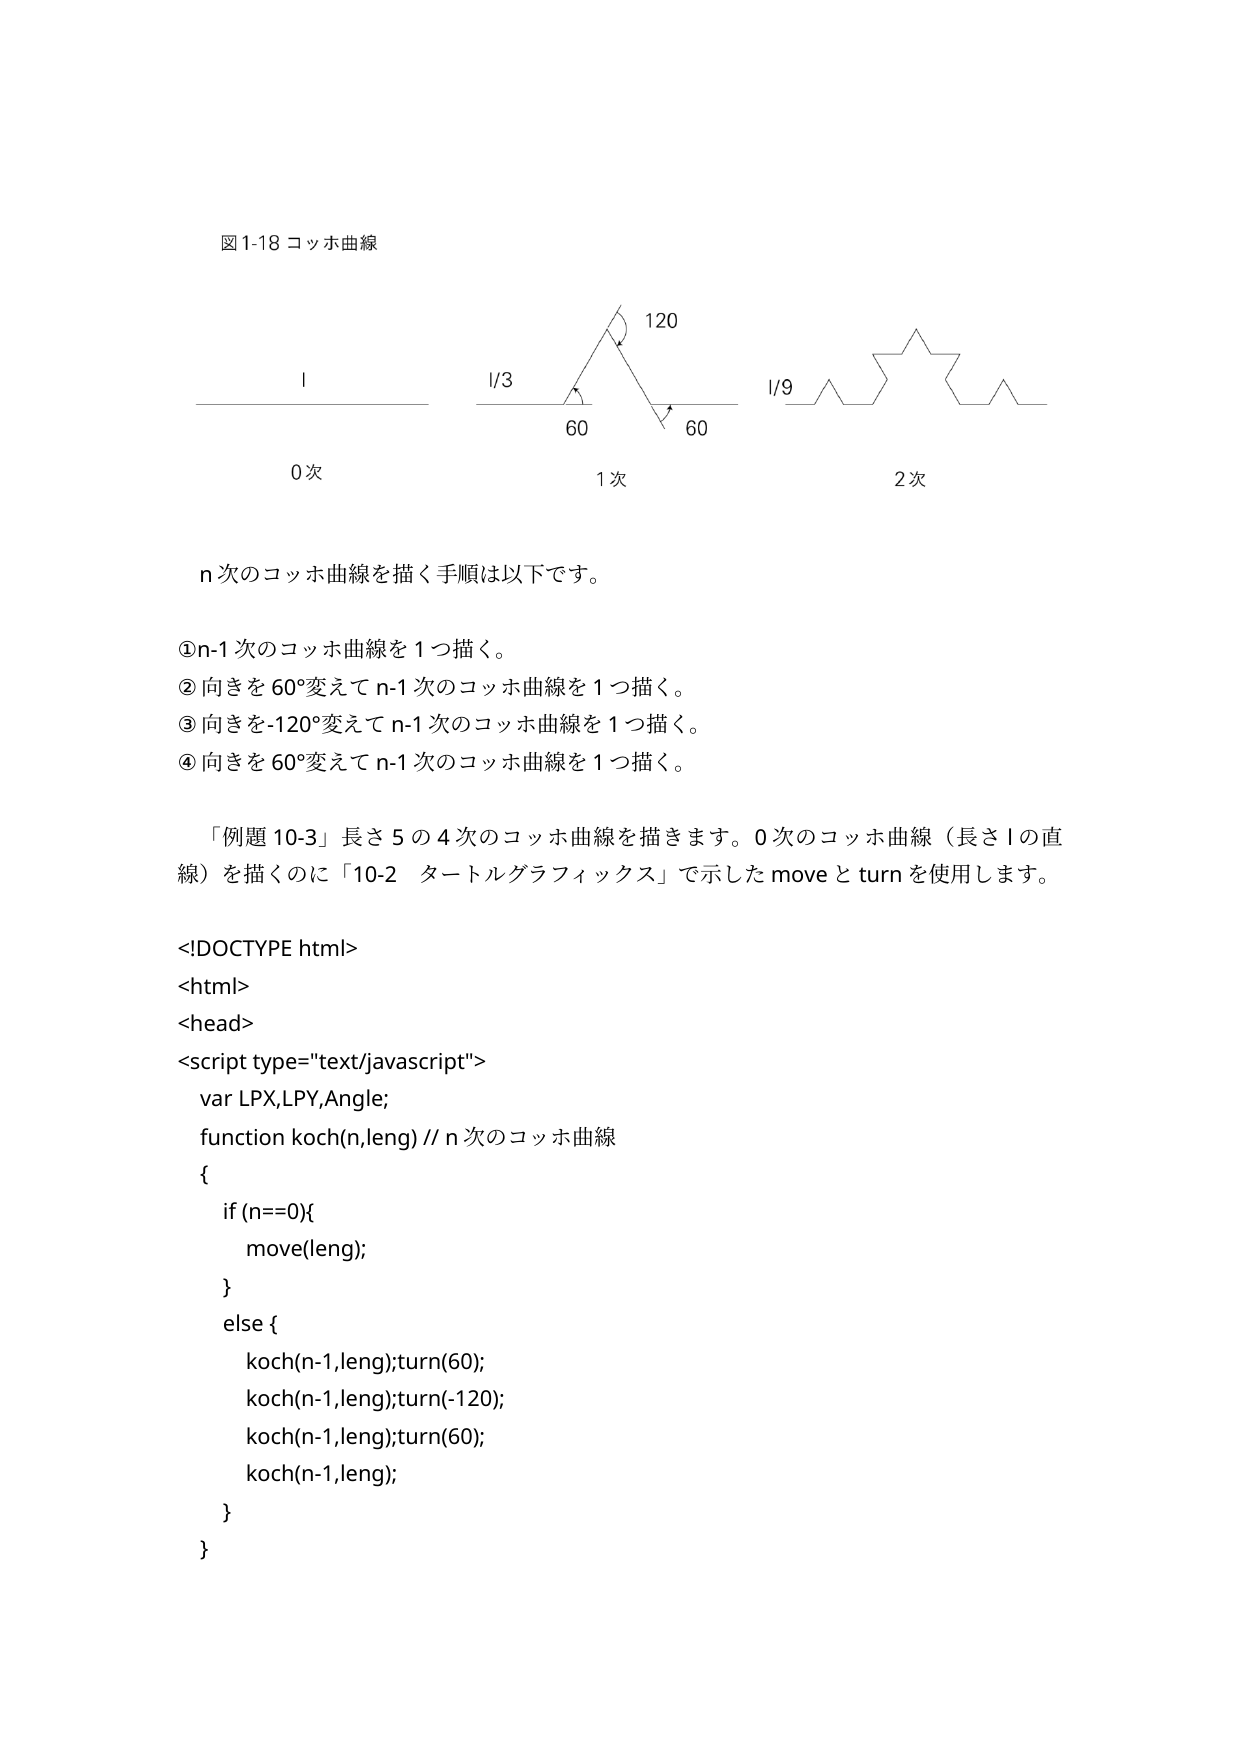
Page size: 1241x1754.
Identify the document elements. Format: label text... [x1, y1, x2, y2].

text { [177, 1154, 1063, 1192]
text else { [177, 1304, 1063, 1342]
text 「例題10-3」長さ5の4次のコッホ曲線を描きます。0次のコッホ曲線（長さlの直線）を描くのに「10-2 タートルグラフィックス」で示したmoveとturnを使用します。 [177, 817, 1063, 892]
text } [177, 1529, 1063, 1567]
text n次のコッホ曲線を描く手順は以下です。 [177, 554, 1063, 592]
text ①n-1次のコッホ曲線を1つ描く。 [177, 629, 1063, 667]
text ③向きを-120°変えてn-1次のコッホ曲線を1つ描く。 [177, 704, 1063, 742]
text } [177, 1492, 1063, 1529]
text koch(n-1,leng); [177, 1454, 1063, 1492]
text koch(n-1,leng);turn(-120); [177, 1379, 1063, 1417]
text koch(n-1,leng);turn(60); [177, 1417, 1063, 1454]
text ②向きを60°変えてn-1次のコッホ曲線を1つ描く。 [177, 667, 1063, 704]
text ④向きを60°変えてn-1次のコッホ曲線を1つ描く。 [177, 742, 1063, 779]
text koch(n-1,leng);turn(60); [177, 1342, 1063, 1379]
text <script type="text/javascript"> [177, 1042, 1063, 1079]
text if (n==0){ [177, 1192, 1063, 1229]
text <html> [177, 967, 1063, 1004]
text move(leng); [177, 1229, 1063, 1267]
text <head> [177, 1004, 1063, 1042]
text } [177, 1267, 1063, 1304]
picture [177, 216, 1063, 507]
text var LPX,LPY,Angle; [177, 1079, 1063, 1117]
text function koch(n,leng) // n次のコッホ曲線 [177, 1117, 1063, 1154]
text <!DOCTYPE html> [177, 929, 1063, 967]
